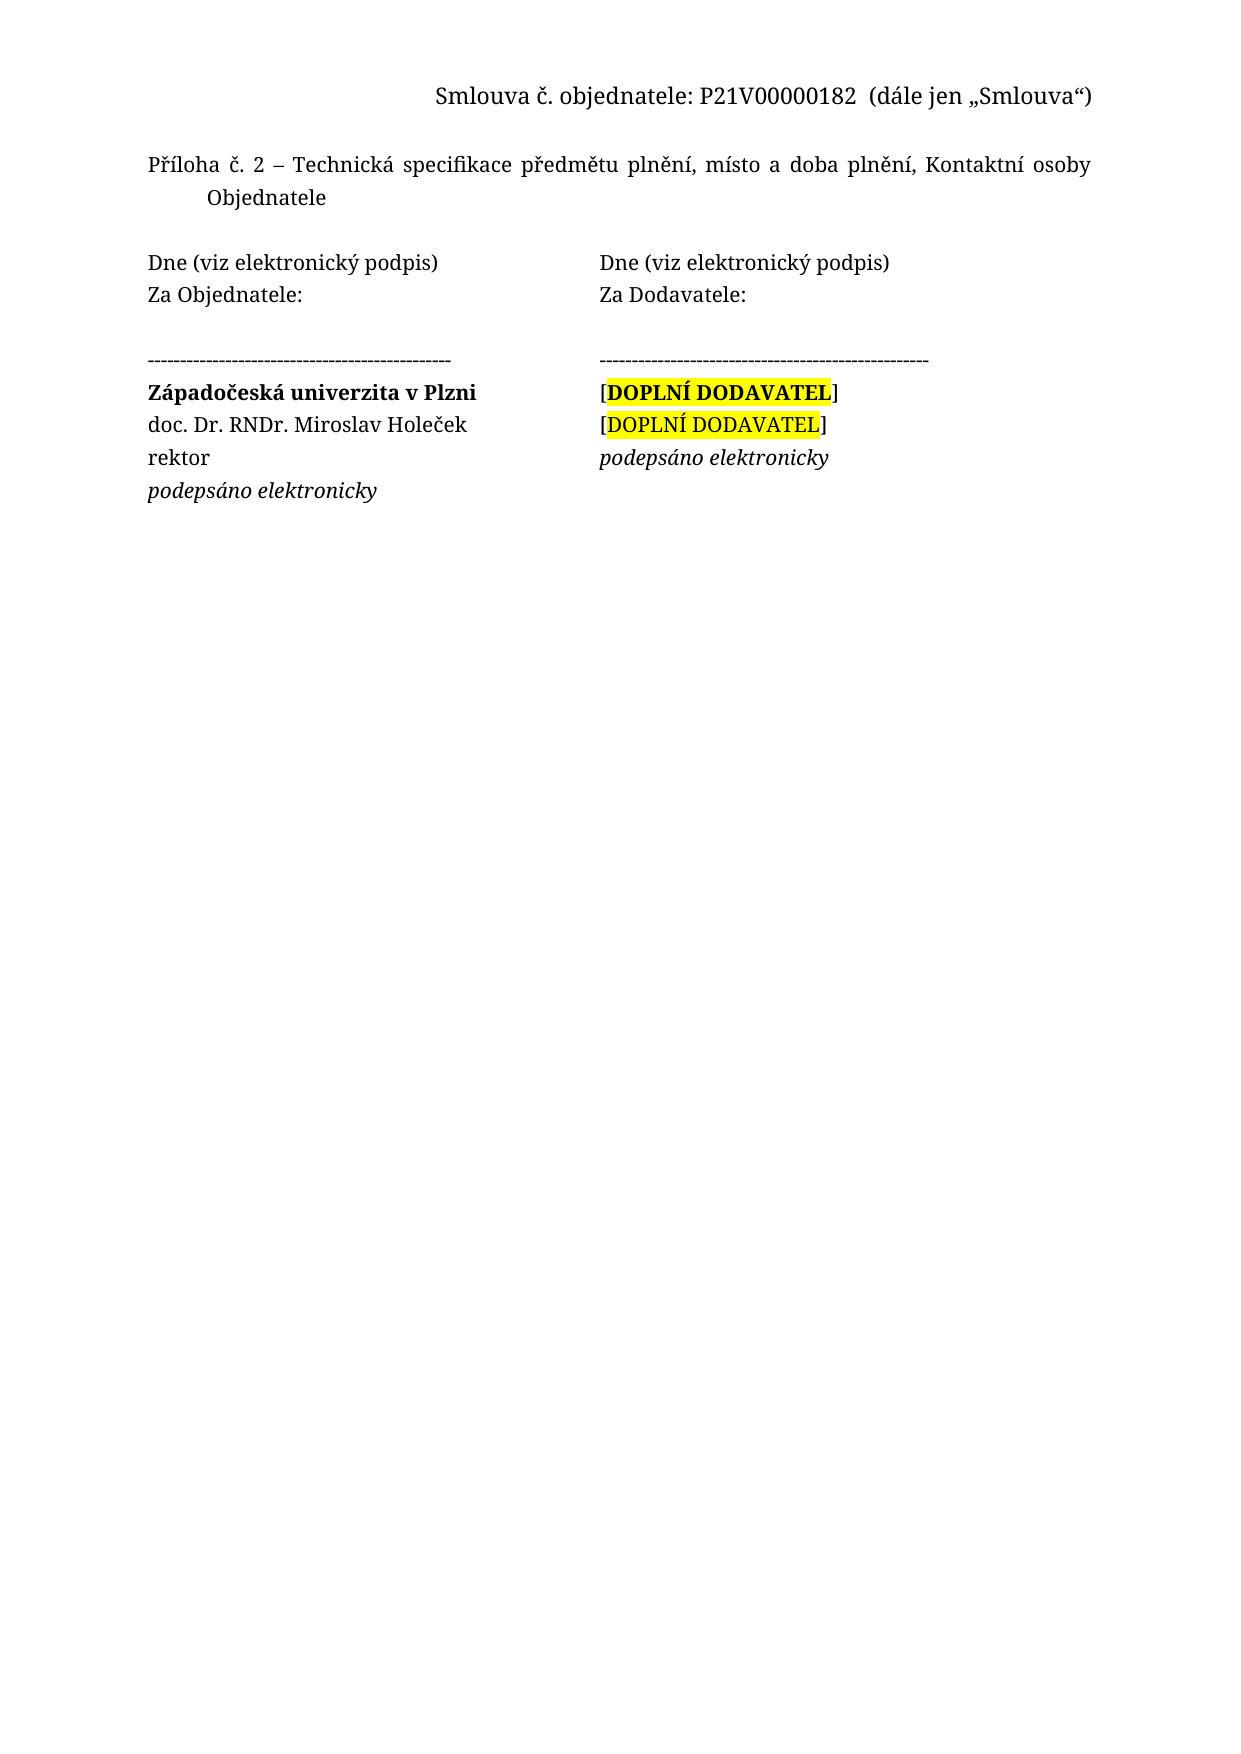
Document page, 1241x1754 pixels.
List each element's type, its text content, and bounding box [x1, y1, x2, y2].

table_header Dne (viz elektronický podpis) Za Dodavatele: --------------------------------------------------- [DOPLNÍ DODAVATEL] [DOPLNÍ DODAVATEL] podepsáno elektronicky [588, 248, 1040, 508]
text Příloha č. 2 – Technická specifikace předmětu plnění, místo a doba plnění, Kontaktní osoby Objednatele [148, 150, 1093, 211]
table_header Dne (viz elektronický podpis) Za Objednatele: ----------------------------------------------- Západočeská univerzita v Plzni doc. Dr. RNDr. Miroslav Holeček rektor podepsáno elektronicky [136, 248, 588, 508]
